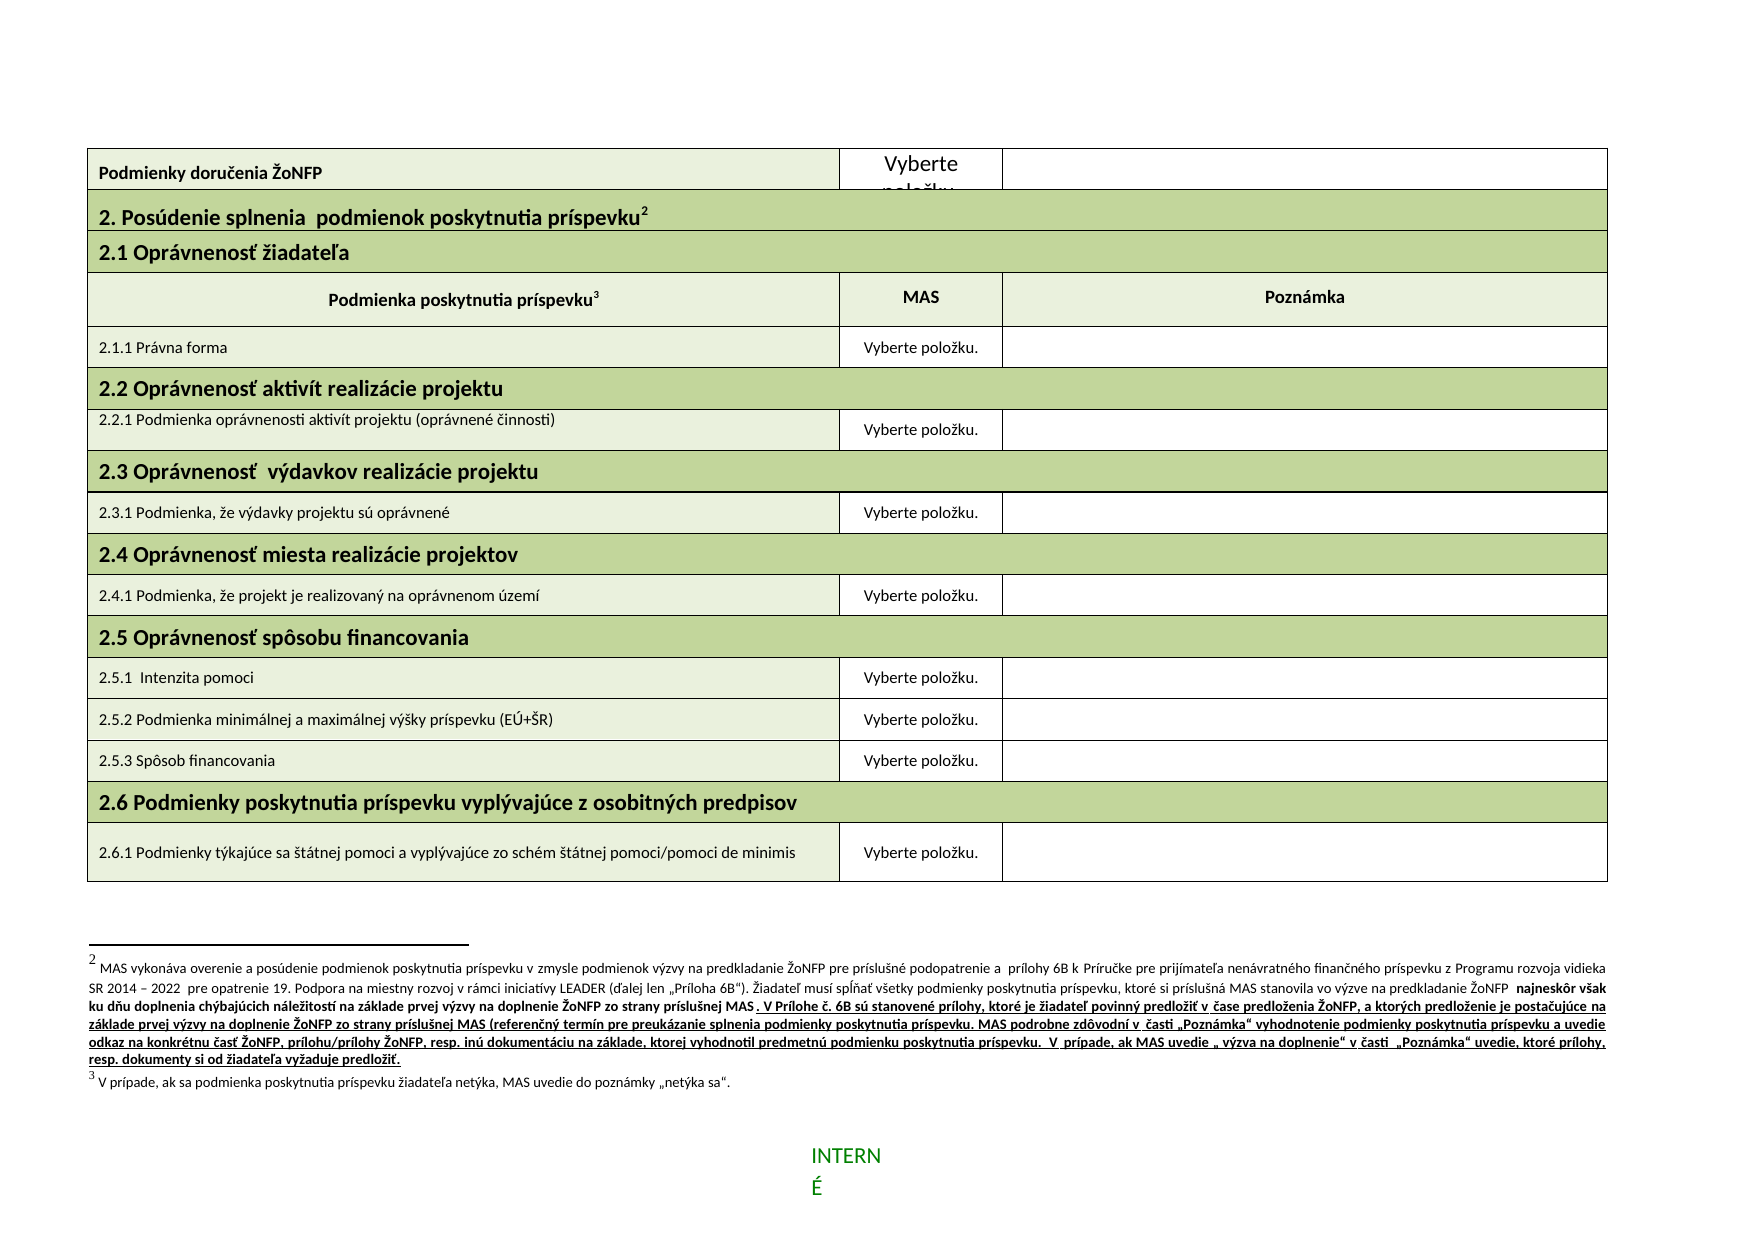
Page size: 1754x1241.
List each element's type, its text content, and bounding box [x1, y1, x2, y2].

table_cell [1003, 410, 1607, 450]
table_cell 2.1.1 Právna forma [88, 327, 839, 367]
table_cell [840, 699, 1002, 739]
table_cell [1003, 493, 1607, 533]
table_cell Podmienka poskytnutia príspevku [88, 273, 839, 326]
table_cell 2.4 Oprávnenosť miesta realizácie projektov [88, 534, 1607, 574]
table_cell Poznámka [1003, 273, 1607, 326]
table_cell Podmienky doručenia ŽoNFP [88, 149, 839, 189]
table_cell 2.6 Podmienky poskytnutia príspevku vyplývajúce z osobitných predpisov [88, 782, 1607, 822]
table_cell 2.1 Oprávnenosť žiadateľa [88, 231, 1607, 272]
table_cell [840, 658, 1002, 698]
table_cell 2.3.1 Podmienka, že výdavky projektu sú oprávnené [88, 493, 839, 533]
table_cell 2.4.1 Podmienka, že projekt je realizovaný na oprávnenom území [88, 575, 839, 615]
table_cell 2.5.2 Podmienka minimálnej a maximálnej výšky príspevku (EÚ+ŠR) [88, 699, 839, 739]
table_cell 2.3 Oprávnenosť výdavkov realizácie projektu [88, 451, 1607, 491]
table_cell 2.5.1 Intenzita pomoci [88, 658, 839, 698]
table_cell [840, 410, 1002, 450]
table_cell [840, 823, 1002, 881]
table_cell [1003, 699, 1607, 739]
table_cell 2.5.3 Spôsob financovania [88, 741, 839, 781]
table_cell 2.6.1 Podmienky týkajúce sa štátnej pomoci a vyplývajúce zo schém štátnej pomoci/pomoci de minimis [88, 823, 839, 881]
table_cell MAS [840, 273, 1002, 326]
table_cell [840, 741, 1002, 781]
table_cell 2.2.1 Podmienka oprávnenosti aktivít projektu (oprávnené činnosti) [88, 410, 839, 450]
table_cell [1003, 823, 1607, 881]
table_cell [1003, 741, 1607, 781]
table_cell [1003, 575, 1607, 615]
table_cell [1003, 149, 1607, 189]
table_cell [840, 575, 1002, 615]
table_cell [840, 327, 1002, 367]
table_cell 2.2 Oprávnenosť aktivít realizácie projektu [88, 368, 1607, 409]
table_cell [840, 493, 1002, 533]
table_cell 2. Posúdenie splnenia podmienok poskytnutia príspevku [88, 190, 1607, 230]
table_cell [1003, 658, 1607, 698]
table_cell [1003, 327, 1607, 367]
table_cell 2.5 Oprávnenosť spôsobu financovania [88, 616, 1607, 657]
